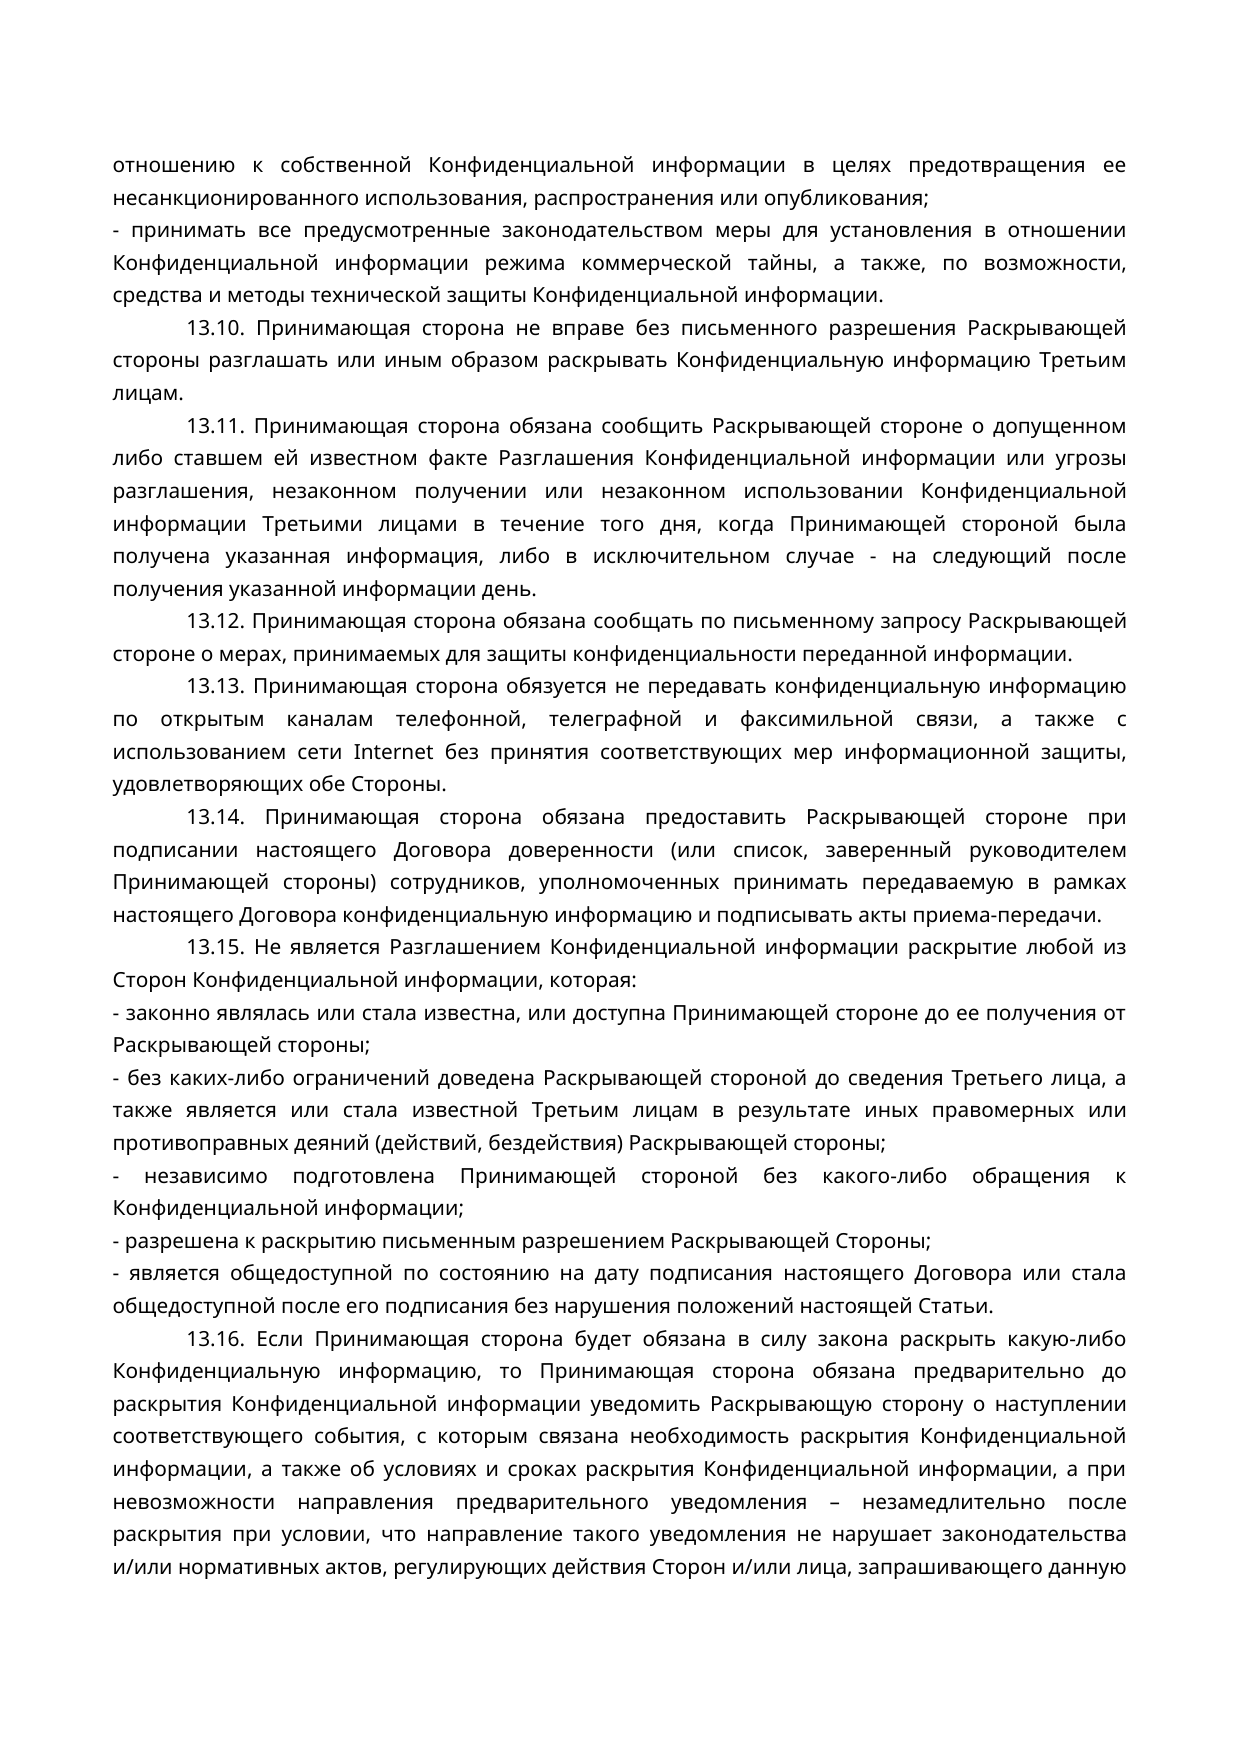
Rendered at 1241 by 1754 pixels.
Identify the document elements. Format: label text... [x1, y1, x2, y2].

text - без каких-либо ограничений доведена Раскрывающей стороной до сведения Третьего лица, а также является или стала известной Третьим лицам в результате иных правомерных или противоправных деяний (действий, бездействия) Раскрывающей стороны; [112, 1063, 1128, 1157]
text - независимо подготовлена Принимающей стороной без какого-либо обращения к Конфиденциальной информации; [112, 1161, 1128, 1222]
text 13.12. Принимающая сторона обязана сообщать по письменному запросу Раскрывающей стороне о мерах, принимаемых для защиты конфиденциальности переданной информации. [112, 606, 1128, 667]
text 13.14. Принимающая сторона обязана предоставить Раскрывающей стороне при подписании настоящего Договора доверенности (или список, заверенный руководителем Принимающей стороны) сотрудников, уполномоченных принимать передаваемую в рамках настоящего Договора конфиденциальную информацию и подписывать акты приема-передачи. [112, 802, 1128, 928]
text - законно являлась или стала известна, или доступна Принимающей стороне до ее получения от Раскрывающей стороны; [112, 998, 1128, 1059]
text 13.13. Принимающая сторона обязуется не передавать конфиденциальную информацию по открытым каналам телефонной, телеграфной и факсимильной связи, а также с использованием сети Internet без принятия соответствующих мер информационной защиты, удовлетворяющих обе Стороны. [112, 672, 1128, 798]
text 13.15. Не является Разглашением Конфиденциальной информации раскрытие любой из Сторон Конфиденциальной информации, которая: [112, 932, 1128, 993]
text 13.10. Принимающая сторона не вправе без письменного разрешения Раскрывающей стороны разглашать или иным образом раскрывать Конфиденциальную информацию Третьим лицам. [112, 313, 1128, 407]
text - принимать все предусмотренные законодательством меры для установления в отношении Конфиденциальной информации режима коммерческой тайны, а также, по возможности, средства и методы технической защиты Конфиденциальной информации. [112, 215, 1128, 309]
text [112, 150, 1128, 211]
text 13.11. Принимающая сторона обязана сообщить Раскрывающей стороне о допущенном либо ставшем ей известном факте Разглашения Конфиденциальной информации или угрозы разглашения, незаконном получении или незаконном использовании Конфиденциальной информации Третьими лицами в течение того дня, когда Принимающей стороной была получена указанная информация, либо в исключительном случае - на следующий после получения указанной информации день. [112, 411, 1128, 602]
text - разрешена к раскрытию письменным разрешением Раскрывающей Стороны; [112, 1226, 1128, 1254]
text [112, 1324, 1128, 1580]
text - является общедоступной по состоянию на дату подписания настоящего Договора или стала общедоступной после его подписания без нарушения положений настоящей Статьи. [112, 1258, 1128, 1319]
